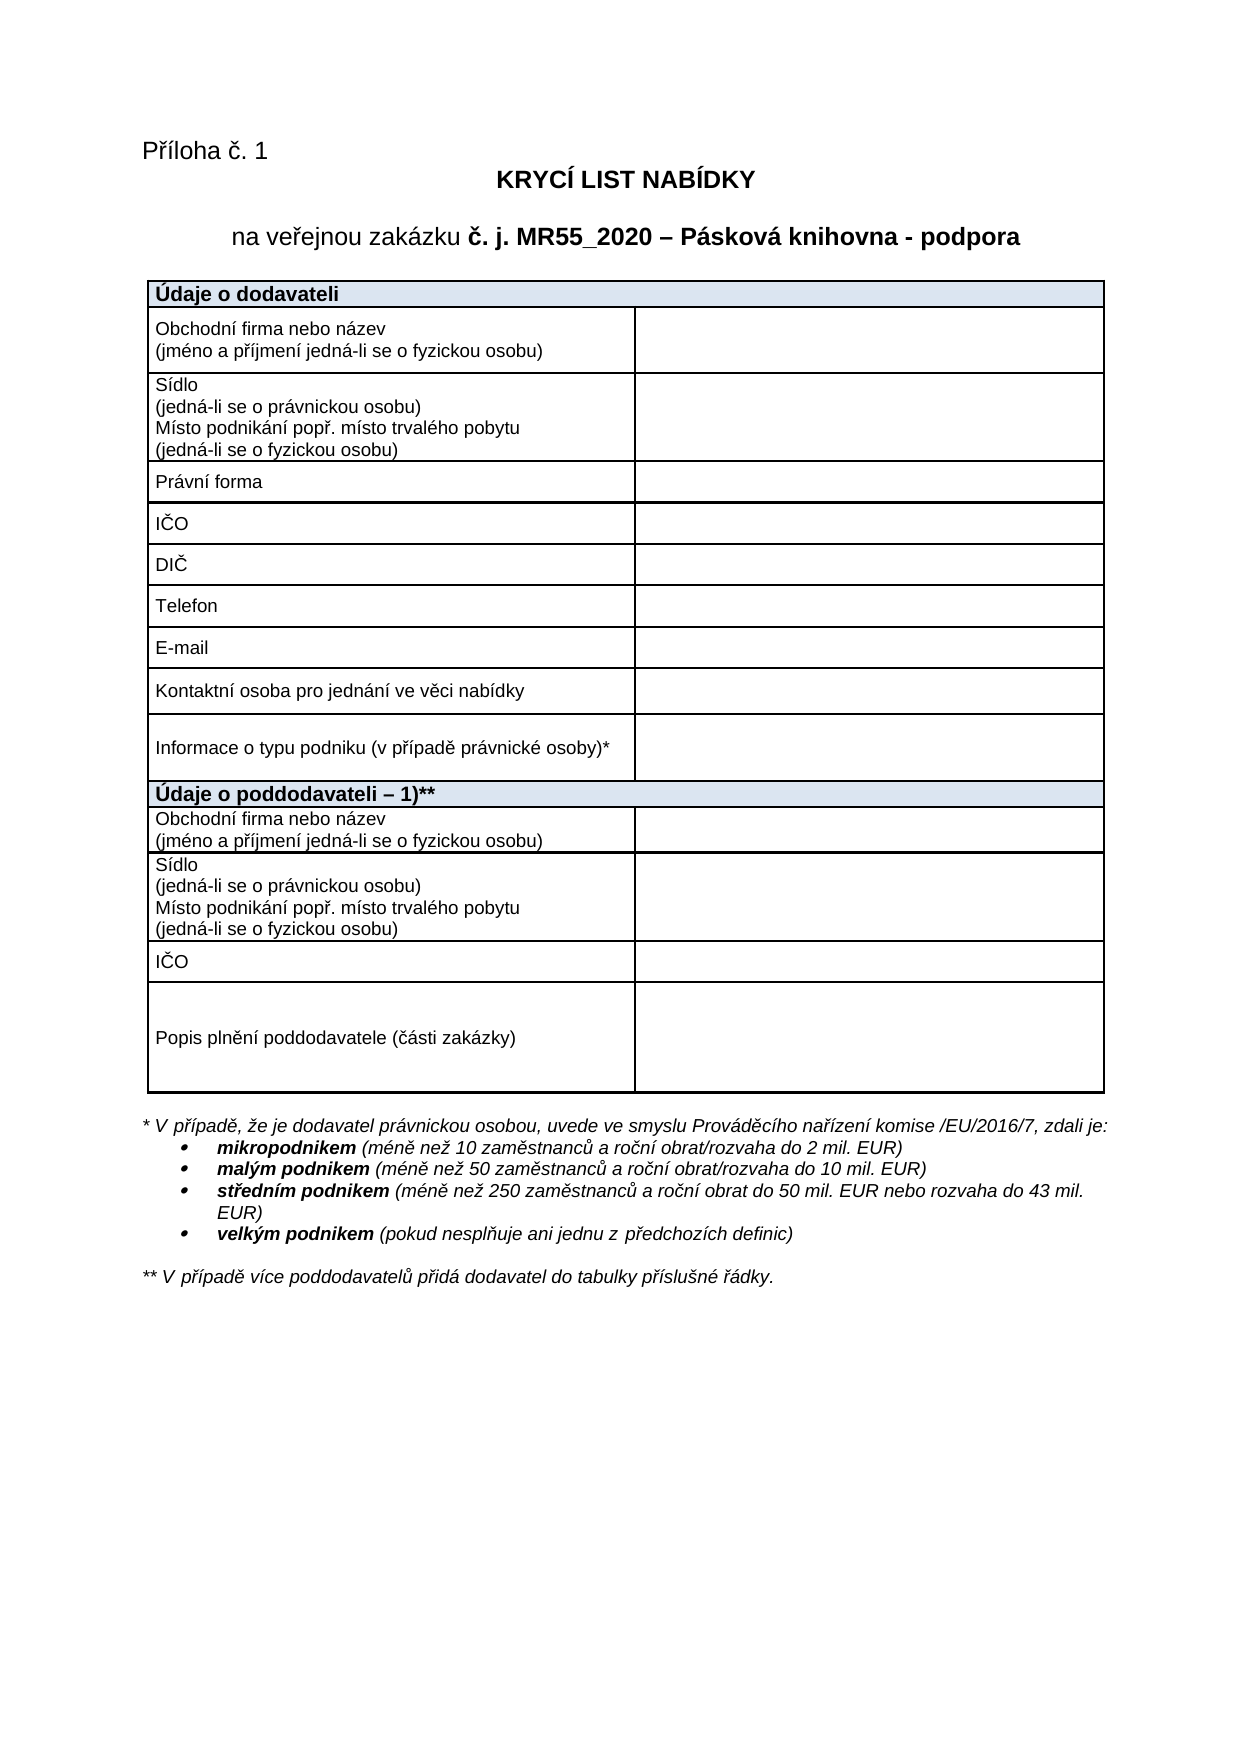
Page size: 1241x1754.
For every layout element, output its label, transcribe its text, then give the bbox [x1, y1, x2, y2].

table_cell Sídlo (jedná-li se o právnickou osobu) Místo podnikání popř. místo trvalého pobytu (jedná-li se o fyzickou osobu) [149, 854, 634, 940]
table_cell [636, 504, 1103, 543]
table_cell DIČ [149, 545, 634, 584]
table_cell Sídlo (jedná-li se o právnickou osobu) Místo podnikání popř. místo trvalého pobytu (jedná-li se o fyzickou osobu) [149, 374, 634, 460]
list velkým podnikem (pokud nesplňuje ani jednu z předchozích definic) [179, 1223, 1110, 1245]
text * V případě, že je dodavatel právnickou osobou, uvede ve smyslu Prováděcího nařízení komise /EU/2016/7, zdali je: [142, 1115, 1110, 1137]
list středním podnikem (méně než 250 zaměstnanců a roční obrat do 50 mil. EUR nebo rozvaha do 43 mil. EUR) [179, 1180, 1110, 1223]
table_cell Telefon [149, 586, 634, 626]
table_cell Údaje o poddodavateli – 1)** [149, 782, 1103, 806]
table_cell [636, 983, 1103, 1091]
list malým podnikem (méně než 50 zaměstnanců a roční obrat/rozvaha do 10 mil. EUR) [179, 1158, 1110, 1180]
table_cell [636, 808, 1103, 851]
table_cell [636, 669, 1103, 713]
text KRYCÍ LIST NABÍDKY [142, 164, 1110, 193]
table_cell IČO [149, 504, 634, 543]
table_cell [636, 374, 1103, 460]
table_cell [636, 942, 1103, 981]
table_cell [636, 628, 1103, 667]
table_cell [636, 715, 1103, 780]
table_cell Obchodní firma nebo název (jméno a příjmení jedná-li se o fyzickou osobu) [149, 808, 634, 851]
table_cell [636, 586, 1103, 626]
table_cell Popis plnění poddodavatele (části zakázky) [149, 983, 634, 1091]
text ** V případě více poddodavatelů přidá dodavatel do tabulky příslušné řádky. [142, 1266, 1110, 1288]
table_cell Právní forma [149, 462, 634, 501]
table_cell IČO [149, 942, 634, 981]
table_cell [636, 854, 1103, 940]
list mikropodnikem (méně než 10 zaměstnanců a roční obrat/rozvaha do 2 mil. EUR) [179, 1137, 1110, 1158]
text Příloha č. 1 [142, 136, 1110, 164]
table_cell E-mail [149, 628, 634, 667]
table_cell [636, 308, 1103, 372]
table_cell [636, 545, 1103, 584]
table_cell [636, 462, 1103, 501]
table_cell Obchodní firma nebo název (jméno a příjmení jedná-li se o fyzickou osobu) [149, 308, 634, 372]
table_cell Informace o typu podniku (v případě právnické osoby)* [149, 715, 634, 780]
text na veřejnou zakázku č. j. MR55_2020 – Pásková knihovna - podpora [142, 222, 1110, 251]
table_cell Kontaktní osoba pro jednání ve věci nabídky [149, 669, 634, 713]
table_header Údaje o dodavateli [149, 282, 1103, 306]
